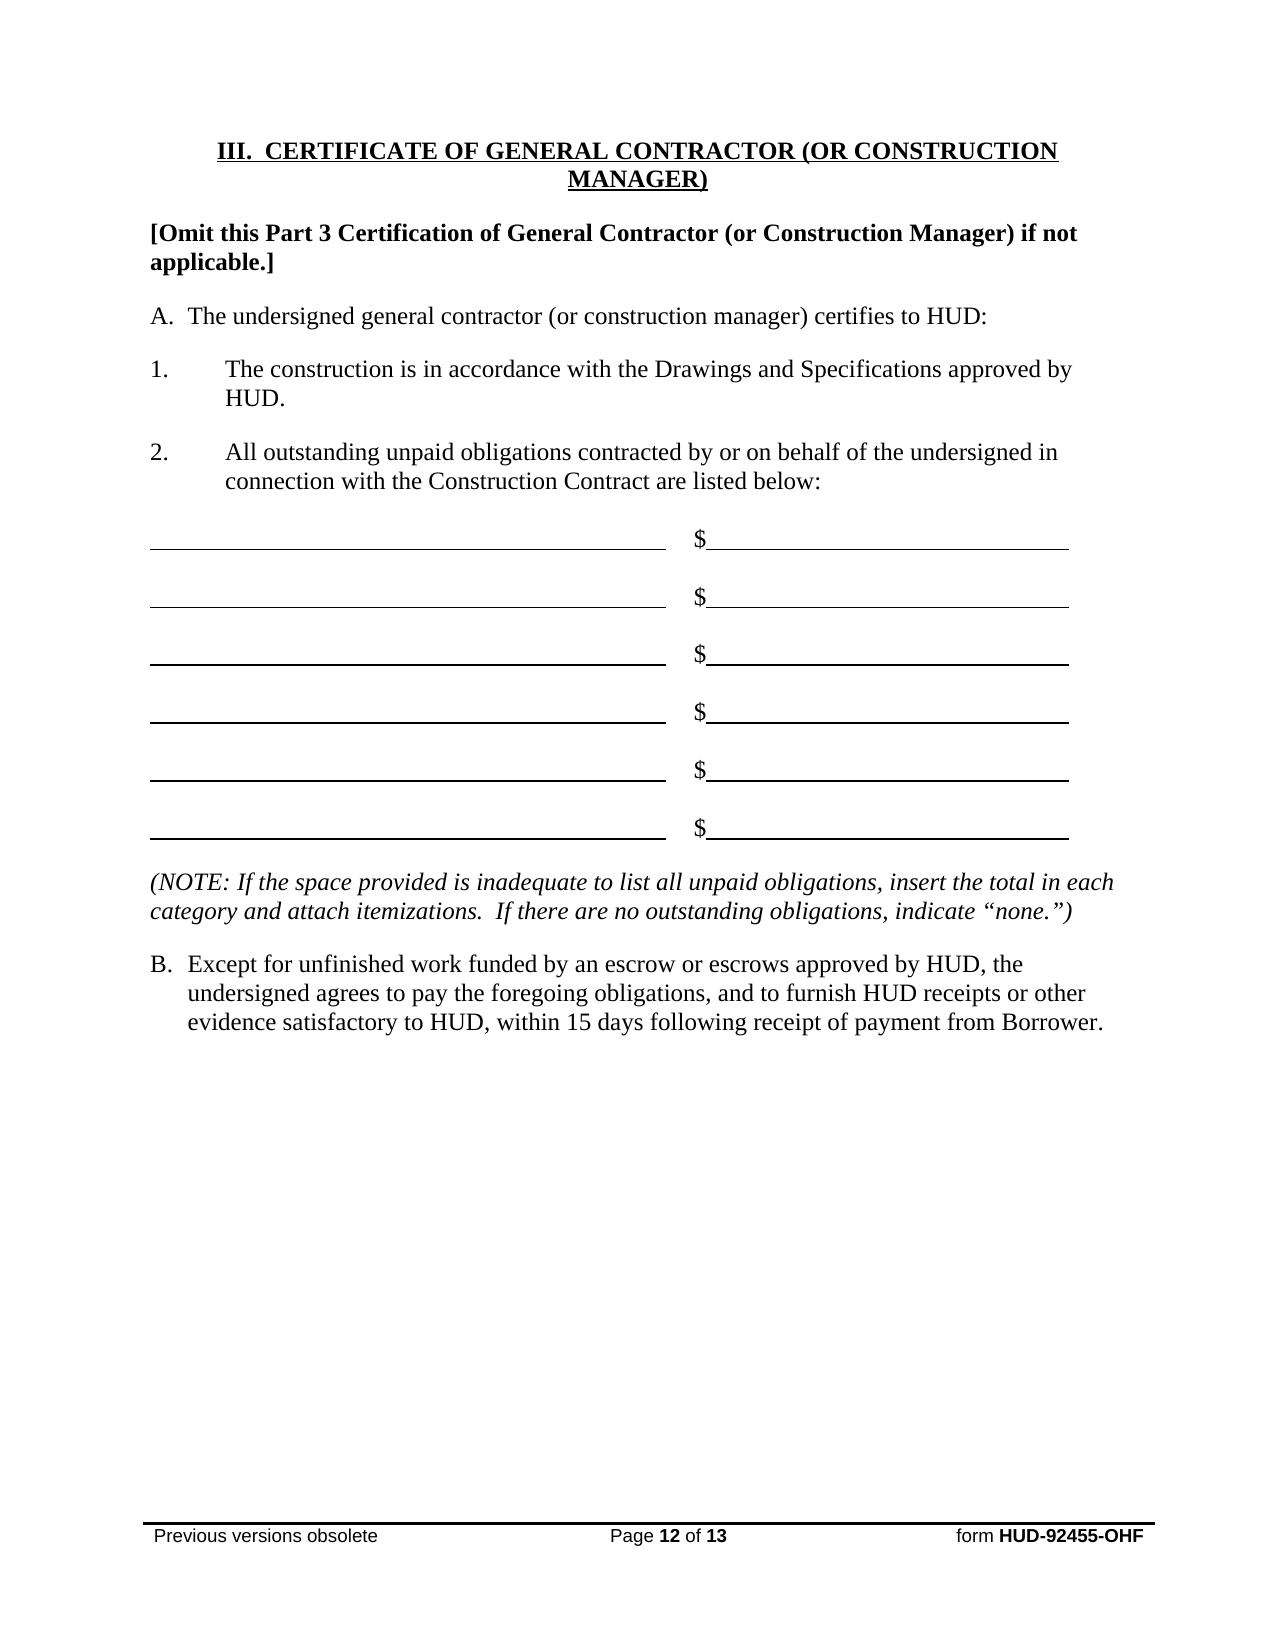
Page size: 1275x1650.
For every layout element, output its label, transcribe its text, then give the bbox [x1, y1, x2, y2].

text $ [150, 582, 1125, 610]
text [Omit this Part 3 Certification of General Contractor (or Construction Manager) if not applicable.] [150, 218, 1125, 276]
text $ [150, 697, 1125, 726]
list The undersigned general contractor (or construction manager) certifies to HUD: [150, 301, 1125, 329]
text $ [150, 639, 1125, 668]
text $ [150, 524, 1125, 552]
text (NOTE: If the space provided is inadequate to list all unpaid obligations, insert the total in each category and attach itemizations. If there are no outstanding obligations, indicate “none.”) [150, 867, 1125, 924]
text $ [150, 755, 1125, 784]
subtitle III. CERTIFICATE OF GENERAL CONTRACTOR (OR CONSTRUCTION MANAGER) [150, 136, 1125, 193]
list The construction is in accordance with the Drawings and Specifications approved by HUD. [150, 354, 1125, 412]
text $ [150, 813, 1125, 842]
list All outstanding unpaid obligations contracted by or on behalf of the undersigned in connection with the Construction Contract are listed below: [150, 437, 1125, 494]
list Except for unfinished work funded by an escrow or escrows approved by HUD, the undersigned agrees to pay the foregoing obligations, and to furnish HUD receipts or other evidence satisfactory to HUD, within 15 days following receipt of payment from Borrower. [150, 949, 1125, 1036]
